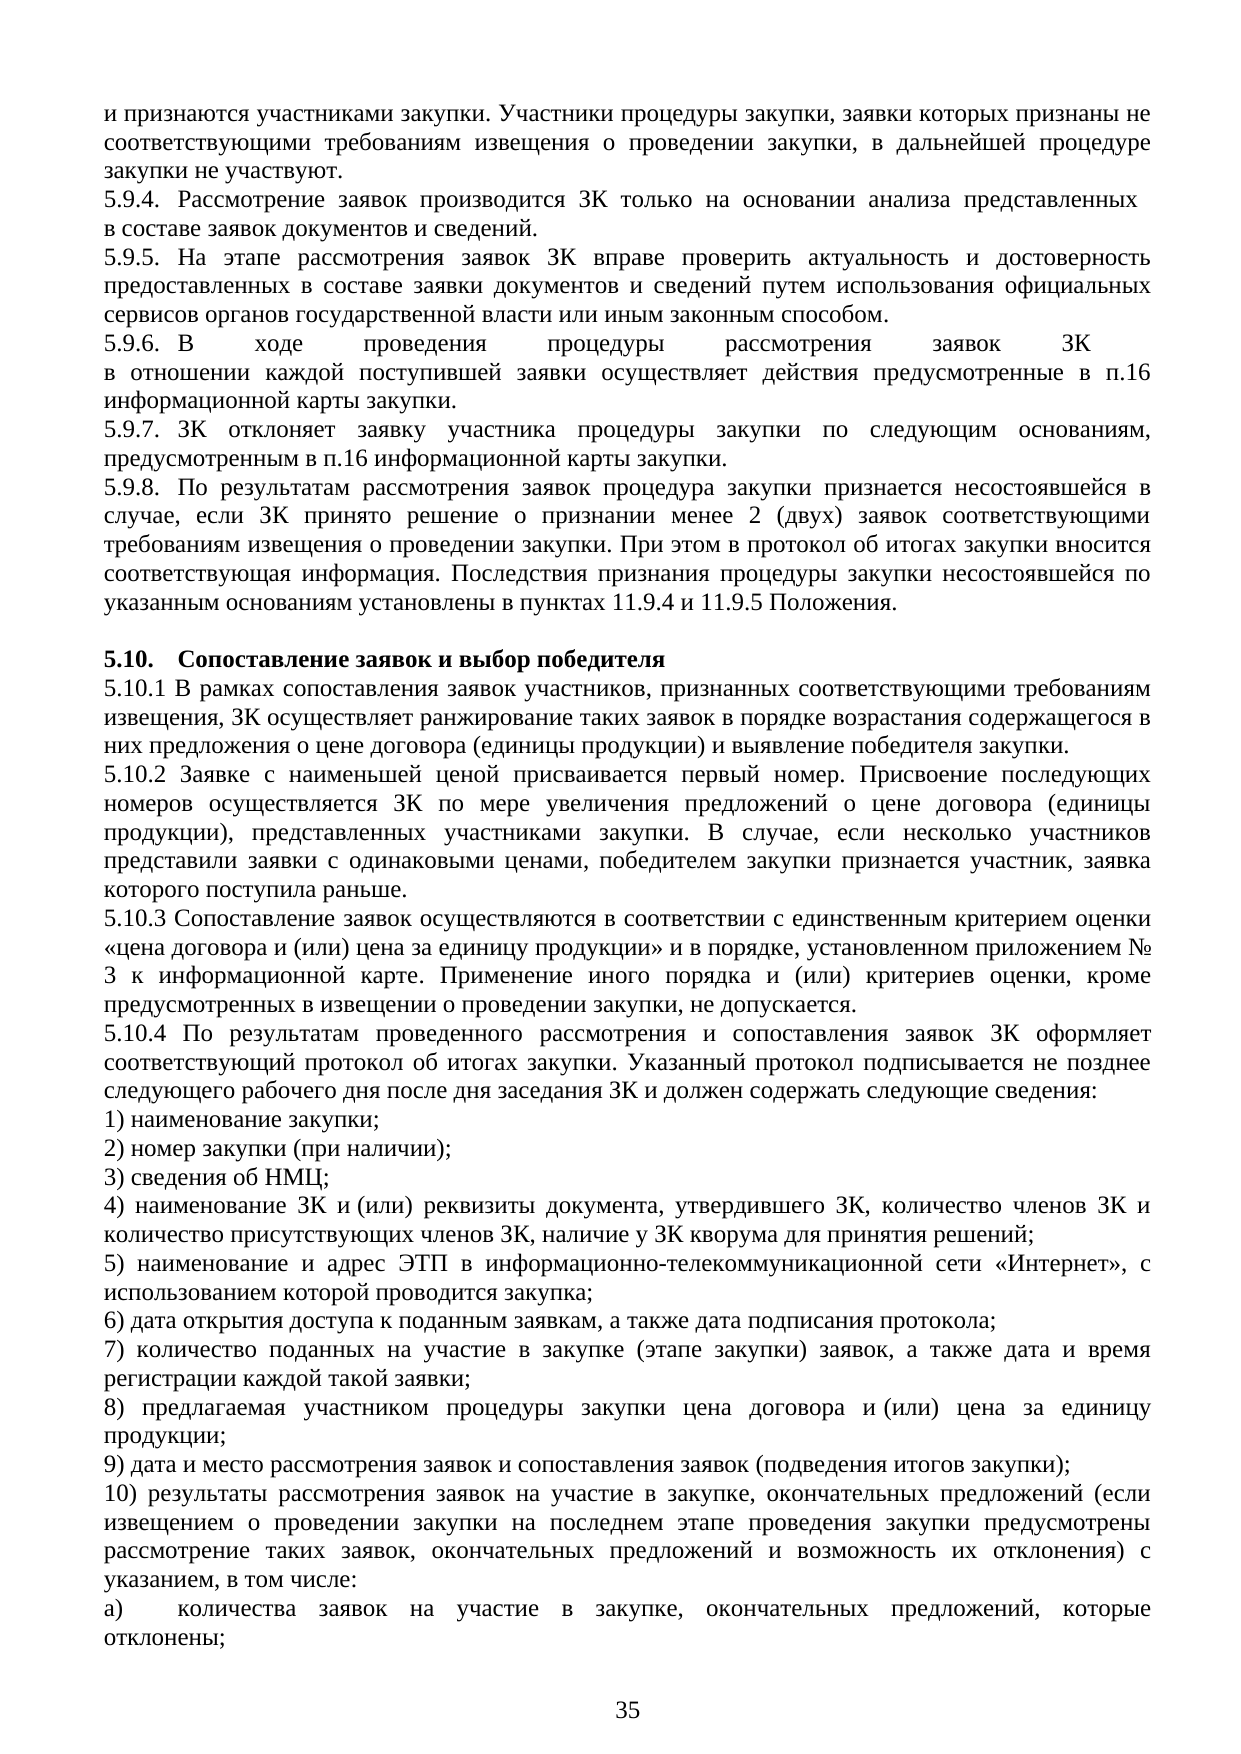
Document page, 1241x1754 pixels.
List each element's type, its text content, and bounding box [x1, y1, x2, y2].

list ЗК отклоняет заявку участника процедуры закупки по следующим основаниям, предусмотренным в п.16 информационной карты закупки. [103, 414, 1152, 472]
list Сопоставление заявок и выбор победителя [103, 644, 1152, 673]
text 6) дата открытия доступа к поданным заявкам, а также дата подписания протокола; [103, 1305, 1152, 1334]
list Рассмотрение заявок производится ЗК только на основании анализа представленных в составе заявок документов и сведений. [103, 184, 1152, 242]
text 9) дата и место рассмотрения заявок и сопоставления заявок (подведения итогов закупки); [103, 1449, 1152, 1478]
text 5) наименование и адрес ЭТП в информационно-телекоммуникационной сети «Интернет», с использованием которой проводится закупка; [103, 1248, 1152, 1305]
text 5.10.3 Сопоставление заявок осуществляются в соответствии с единственным критерием оценки «цена договора и (или) цена за единицу продукции» и в порядке, установленном приложением № 3 к информационной карте. Применение иного порядка и (или) критериев оценки, кроме предусмотренных в извещении о проведении закупки, не допускается. [103, 903, 1152, 1018]
list На этапе рассмотрения заявок ЗК вправе проверить актуальность и достоверность предоставленных в составе заявки документов и сведений путем использования официальных сервисов органов государственной власти или иным законным способом. [103, 242, 1152, 328]
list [103, 98, 1152, 184]
text 5.10.2 Заявке с наименьшей ценой присваивается первый номер. Присвоение последующих номеров осуществляется ЗК по мере увеличения предложений о цене договора (единицы продукции), представленных участниками закупки. В случае, если несколько участников представили заявки с одинаковыми ценами, победителем закупки признается участник, заявка которого поступила раньше. [103, 759, 1152, 903]
text а) количества заявок на участие в закупке, окончательных предложений, которые отклонены; [103, 1593, 1152, 1650]
text 7) количество поданных на участие в закупке (этапе закупки) заявок, а также дата и время регистрации каждой такой заявки; [103, 1334, 1152, 1392]
text 4) наименование ЗК и (или) реквизиты документа, утвердившего ЗК, количество членов ЗК и количество присутствующих членов ЗК, наличие у ЗК кворума для принятия решений; [103, 1190, 1152, 1248]
list В ходе проведения процедуры рассмотрения заявок ЗК в отношении каждой поступившей заявки осуществляет действия предусмотренные в п.16 информационной карты закупки. [103, 328, 1152, 414]
text 5.10.1 В рамках сопоставления заявок участников, признанных соответствующими требованиям извещения, ЗК осуществляет ранжирование таких заявок в порядке возрастания содержащегося в них предложения о цене договора (единицы продукции) и выявление победителя закупки. [103, 673, 1152, 759]
text 10) результаты рассмотрения заявок на участие в закупке, окончательных предложений (если извещением о проведении закупки на последнем этапе проведения закупки предусмотрены рассмотрение таких заявок, окончательных предложений и возможность их отклонения) с указанием, в том числе: [103, 1478, 1152, 1593]
text 2) номер закупки (при наличии); [103, 1133, 1152, 1162]
list По результатам рассмотрения заявок процедура закупки признается несостоявшейся в случае, если ЗК принято решение о признании менее 2 (двух) заявок соответствующими требованиям извещения о проведении закупки. При этом в протокол об итогах закупки вносится соответствующая информация. Последствия признания процедуры закупки несостоявшейся по указанным основаниям установлены в пунктах 11.9.4 и 11.9.5 Положения. [103, 472, 1152, 615]
text 1) наименование закупки; [103, 1104, 1152, 1133]
text 3) сведения об НМЦ; [103, 1162, 1152, 1190]
text 8) предлагаемая участником процедуры закупки цена договора и (или) цена за единицу продукции; [103, 1392, 1152, 1449]
text 5.10.4 По результатам проведенного рассмотрения и сопоставления заявок ЗК оформляет соответствующий протокол об итогах закупки. Указанный протокол подписывается не позднее следующего рабочего дня после дня заседания ЗК и должен содержать следующие сведения: [103, 1018, 1152, 1104]
